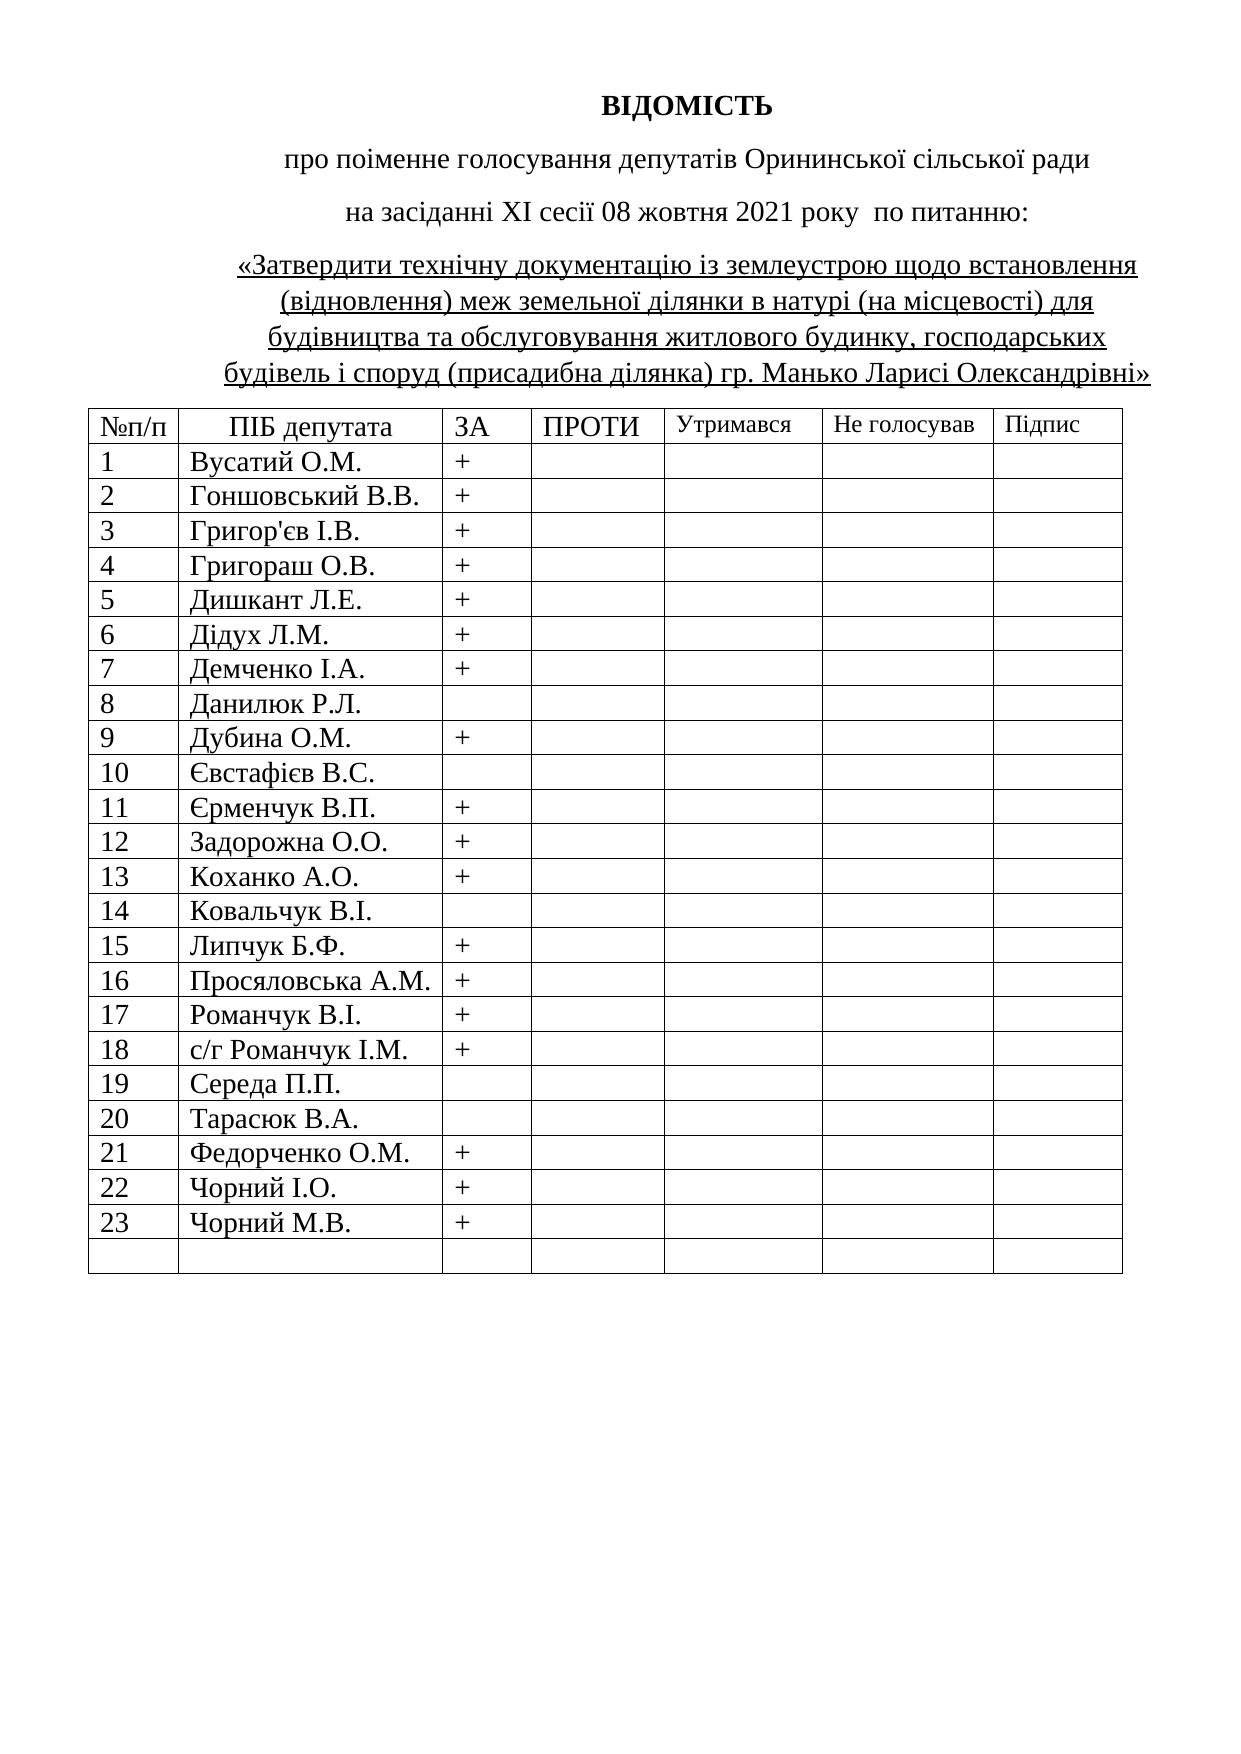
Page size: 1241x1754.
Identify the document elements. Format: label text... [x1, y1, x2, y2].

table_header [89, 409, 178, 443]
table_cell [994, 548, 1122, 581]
text «Затвердити технічну документацію із землеустрою щодо встановлення (відновлення) меж земельної ділянки в натурі (на місцевості) для будівництва та обслуговування житлового будинку, господарських будівель і споруд (присадибна ділянка) гр. Манько Ларисі Олександрівні» [223, 247, 1152, 389]
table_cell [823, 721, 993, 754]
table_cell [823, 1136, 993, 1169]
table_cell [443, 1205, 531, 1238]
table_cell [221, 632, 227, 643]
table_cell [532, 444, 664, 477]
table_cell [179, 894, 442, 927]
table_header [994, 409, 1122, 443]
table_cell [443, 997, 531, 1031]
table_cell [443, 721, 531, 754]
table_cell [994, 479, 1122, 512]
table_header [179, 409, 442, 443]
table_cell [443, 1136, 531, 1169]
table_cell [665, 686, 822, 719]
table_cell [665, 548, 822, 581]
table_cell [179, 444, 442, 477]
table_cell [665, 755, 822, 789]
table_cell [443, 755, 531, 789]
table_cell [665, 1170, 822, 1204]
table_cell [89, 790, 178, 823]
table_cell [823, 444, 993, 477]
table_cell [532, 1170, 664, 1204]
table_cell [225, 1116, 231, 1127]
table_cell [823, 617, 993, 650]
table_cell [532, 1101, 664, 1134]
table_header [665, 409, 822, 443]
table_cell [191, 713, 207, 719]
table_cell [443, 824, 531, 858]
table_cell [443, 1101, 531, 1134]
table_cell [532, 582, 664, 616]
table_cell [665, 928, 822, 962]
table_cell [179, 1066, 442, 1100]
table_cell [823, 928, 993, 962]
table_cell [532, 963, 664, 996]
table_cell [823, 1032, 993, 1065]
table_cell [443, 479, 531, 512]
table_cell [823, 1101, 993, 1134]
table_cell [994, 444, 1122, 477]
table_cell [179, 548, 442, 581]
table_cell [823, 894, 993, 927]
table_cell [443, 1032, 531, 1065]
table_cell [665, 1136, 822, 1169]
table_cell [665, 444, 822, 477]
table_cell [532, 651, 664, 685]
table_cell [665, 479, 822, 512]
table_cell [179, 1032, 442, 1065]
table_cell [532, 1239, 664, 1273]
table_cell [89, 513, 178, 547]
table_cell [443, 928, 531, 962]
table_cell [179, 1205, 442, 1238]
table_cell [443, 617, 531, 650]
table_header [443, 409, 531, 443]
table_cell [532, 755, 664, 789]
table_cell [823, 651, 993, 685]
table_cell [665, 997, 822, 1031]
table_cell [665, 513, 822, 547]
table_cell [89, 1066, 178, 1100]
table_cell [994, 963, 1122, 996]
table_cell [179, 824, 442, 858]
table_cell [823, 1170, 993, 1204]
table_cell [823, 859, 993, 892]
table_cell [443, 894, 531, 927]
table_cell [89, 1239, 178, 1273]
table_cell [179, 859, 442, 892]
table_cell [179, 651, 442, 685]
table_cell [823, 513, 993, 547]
text на засіданні XI сесії 08 жовтня 2021 року по питанню: [223, 194, 1152, 228]
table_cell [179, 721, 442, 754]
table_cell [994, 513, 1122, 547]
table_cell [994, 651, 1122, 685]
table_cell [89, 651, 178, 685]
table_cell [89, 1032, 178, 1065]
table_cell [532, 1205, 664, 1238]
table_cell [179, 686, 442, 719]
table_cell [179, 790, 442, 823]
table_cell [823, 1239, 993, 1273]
text про поіменне голосування депутатів Орининської сільської ради [223, 141, 1152, 175]
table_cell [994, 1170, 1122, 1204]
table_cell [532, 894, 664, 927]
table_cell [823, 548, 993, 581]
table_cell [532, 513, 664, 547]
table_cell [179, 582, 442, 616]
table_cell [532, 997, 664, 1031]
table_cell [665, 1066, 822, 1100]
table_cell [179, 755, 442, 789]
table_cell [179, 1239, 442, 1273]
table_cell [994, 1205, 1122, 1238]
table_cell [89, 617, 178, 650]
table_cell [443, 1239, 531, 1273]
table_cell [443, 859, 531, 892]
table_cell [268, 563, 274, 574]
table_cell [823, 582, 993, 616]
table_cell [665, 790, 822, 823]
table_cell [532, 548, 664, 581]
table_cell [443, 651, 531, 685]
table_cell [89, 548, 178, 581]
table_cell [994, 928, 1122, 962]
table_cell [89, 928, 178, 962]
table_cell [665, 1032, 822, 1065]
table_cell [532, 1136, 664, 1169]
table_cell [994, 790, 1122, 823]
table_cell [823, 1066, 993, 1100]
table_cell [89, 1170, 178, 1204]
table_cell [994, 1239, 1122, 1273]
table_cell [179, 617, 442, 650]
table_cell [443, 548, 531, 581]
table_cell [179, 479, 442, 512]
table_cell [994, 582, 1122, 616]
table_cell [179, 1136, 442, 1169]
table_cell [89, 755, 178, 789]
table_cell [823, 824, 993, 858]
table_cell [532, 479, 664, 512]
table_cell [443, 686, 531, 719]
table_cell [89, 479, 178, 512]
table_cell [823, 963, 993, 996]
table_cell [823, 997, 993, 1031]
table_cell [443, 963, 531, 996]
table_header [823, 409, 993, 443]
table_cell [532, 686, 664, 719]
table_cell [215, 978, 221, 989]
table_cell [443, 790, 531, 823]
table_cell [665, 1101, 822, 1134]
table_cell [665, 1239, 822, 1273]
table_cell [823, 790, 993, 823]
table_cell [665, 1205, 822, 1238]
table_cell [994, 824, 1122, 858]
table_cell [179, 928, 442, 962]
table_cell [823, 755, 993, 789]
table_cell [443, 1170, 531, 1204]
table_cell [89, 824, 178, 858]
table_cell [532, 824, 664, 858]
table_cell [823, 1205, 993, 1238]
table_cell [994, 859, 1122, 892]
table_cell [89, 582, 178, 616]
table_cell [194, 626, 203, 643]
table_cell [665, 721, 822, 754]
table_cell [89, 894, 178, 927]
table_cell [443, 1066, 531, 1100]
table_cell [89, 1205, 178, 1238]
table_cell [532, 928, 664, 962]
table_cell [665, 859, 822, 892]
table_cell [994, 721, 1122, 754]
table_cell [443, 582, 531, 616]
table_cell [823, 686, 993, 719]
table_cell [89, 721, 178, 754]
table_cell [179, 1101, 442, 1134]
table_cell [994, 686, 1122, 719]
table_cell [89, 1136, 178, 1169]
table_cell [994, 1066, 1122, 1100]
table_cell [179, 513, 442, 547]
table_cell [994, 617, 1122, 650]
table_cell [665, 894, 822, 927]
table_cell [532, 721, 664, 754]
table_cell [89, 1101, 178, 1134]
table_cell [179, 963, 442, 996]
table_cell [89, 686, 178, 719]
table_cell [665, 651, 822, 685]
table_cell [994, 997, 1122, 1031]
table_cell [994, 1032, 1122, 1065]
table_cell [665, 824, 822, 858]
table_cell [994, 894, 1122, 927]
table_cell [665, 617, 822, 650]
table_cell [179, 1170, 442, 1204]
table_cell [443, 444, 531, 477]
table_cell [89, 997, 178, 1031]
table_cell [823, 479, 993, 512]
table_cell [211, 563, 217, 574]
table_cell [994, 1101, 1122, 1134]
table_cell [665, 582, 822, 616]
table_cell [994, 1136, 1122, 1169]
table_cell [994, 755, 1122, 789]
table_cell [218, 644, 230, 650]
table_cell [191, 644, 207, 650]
text ВІДОМІСТЬ [223, 88, 1152, 122]
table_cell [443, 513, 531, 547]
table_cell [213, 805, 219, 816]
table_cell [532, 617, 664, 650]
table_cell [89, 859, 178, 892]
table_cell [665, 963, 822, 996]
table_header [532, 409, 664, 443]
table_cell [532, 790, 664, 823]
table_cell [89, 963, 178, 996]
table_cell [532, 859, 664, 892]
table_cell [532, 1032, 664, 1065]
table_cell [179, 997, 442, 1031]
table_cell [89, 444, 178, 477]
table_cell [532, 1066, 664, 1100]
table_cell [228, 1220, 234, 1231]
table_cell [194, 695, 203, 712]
